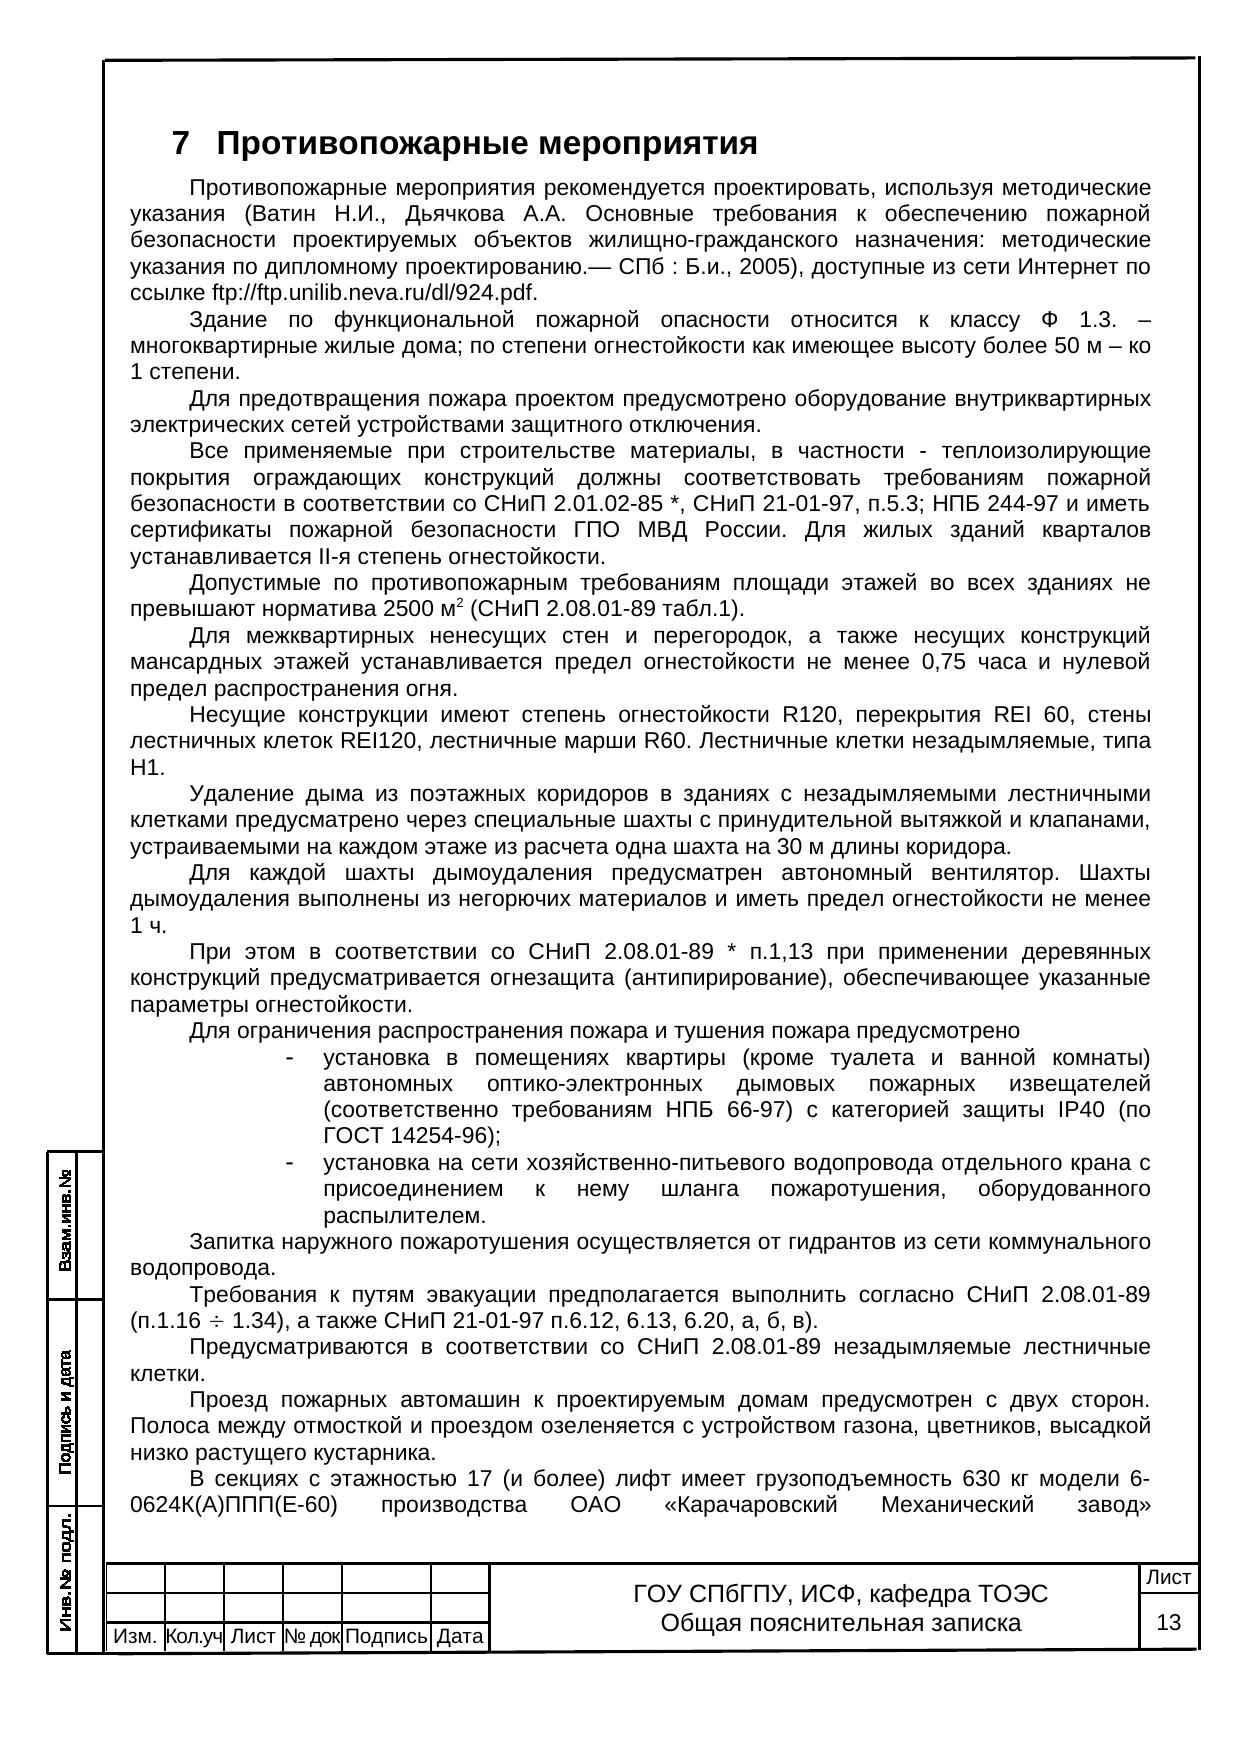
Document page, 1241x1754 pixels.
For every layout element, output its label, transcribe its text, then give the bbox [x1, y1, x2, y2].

text Для каждой шахты дымоудаления предусматрен автономный вентилятор. Шахты дымоудаления выполнены из негорючих материалов и иметь предел огнестойкости не менее 1 ч. [130, 859, 1152, 938]
text Удаление дыма из поэтажных коридоров в зданиях с незадымляемыми лестничными клетками предусматрено через специальные шахты с принудительной вытяжкой и клапанами, устраиваемыми на каждом этаже из расчета одна шахта на 30 м длины коридора. [130, 780, 1152, 859]
text Предусматриваются в соответствии со СНиП 2.08.01-89 незадымляемые лестничные клетки. [130, 1333, 1152, 1386]
text Допустимые по противопожарным требованиям площади этажей во всех зданиях не превышают норматива 2500 м2 (СНиП 2.08.01-89 табл.1). [130, 569, 1152, 622]
text Для ограничения распространения пожара и тушения пожара предусмотрено [130, 1017, 1152, 1043]
text При этом в соответствии со СНиП 2.08.01-89 * п.1,13 при применении деревянных конструкций предусматривается огнезащита (антипирирование), обеспечивающее указанные параметры огнестойкости. [130, 938, 1152, 1017]
text Требования к путям эвакуации предполагается выполнить согласно СНиП 2.08.01-89 (п.1.16 1.34), а также СНиП 21-01-97 п.6.12, 6.13, 6.20, а, б, в). [130, 1281, 1152, 1333]
text Противопожарные мероприятия рекомендуется проектировать, используя методические указания (Ватин Н.И., Дьячкова А.А. Основные требования к обеспечению пожарной безопасности проектируемых объектов жилищно-гражданского назначения: методические указания по дипломному проектированию.— СПб : Б.и., 2005), доступные из сети Интернет по ссылке ftp://ftp.unilib.neva.ru/dl/924.pdf. [130, 174, 1152, 306]
subtitle Противопожарные мероприятия [171, 123, 1175, 161]
text Несущие конструкции имеют степень огнестойкости R120, перекрытия REI 60, стены лестничных клеток REI120, лестничные марши R60. Лестничные клетки незадымляемые, типа Н1. [130, 701, 1152, 780]
text Для предотвращения пожара проектом предусмотрено оборудование внутриквартирных электрических сетей устройствами защитного отключения. [130, 384, 1152, 437]
text Запитка наружного пожаротушения осуществляется от гидрантов из сети коммунального водопровода. [130, 1228, 1152, 1281]
text Проезд пожарных автомашин к проектируемым домам предусмотрен с двух сторон. Полоса между отмосткой и проездом озеленяется с устройством газона, цветников, высадкой низко растущего кустарника. [130, 1386, 1152, 1465]
text Для межквартирных ненесущих стен и перегородок, а также несущих конструкций мансардных этажей устанавливается предел огнестойкости не менее 0,75 часа и нулевой предел распространения огня. [130, 622, 1152, 701]
text установка на сети хозяйственно-питьевого водопровода отдельного крана с присоединением к нему шланга пожаротушения, оборудованного распылителем. [286, 1149, 1152, 1228]
text Здание по функциональной пожарной опасности относится к классу Ф 1.3. – многоквартирные жилые дома; по степени огнестойкости как имеющее высоту более 50 м – ко 1 степени. [130, 306, 1152, 384]
text установка в помещениях квартиры (кроме туалета и ванной комнаты) автономных оптико-электронных дымовых пожарных извещателей (соответственно требованиям НПБ 66-97) с категорией защиты IP40 (по ГОСТ 14254-96); [286, 1043, 1152, 1149]
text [130, 1465, 1152, 1518]
text Все применяемые при строительстве материалы, в частности - теплоизолирующие покрытия ограждающих конструкций должны соответствовать требованиям пожарной безопасности в соответствии со СНиП 2.01.02-85 *, СНиП 21-01-97, п.5.3; НПБ 244-97 и иметь сертификаты пожарной безопасности ГПО МВД России. Для жилых зданий кварталов устанавливается II-я степень огнестойкости. [130, 437, 1152, 569]
